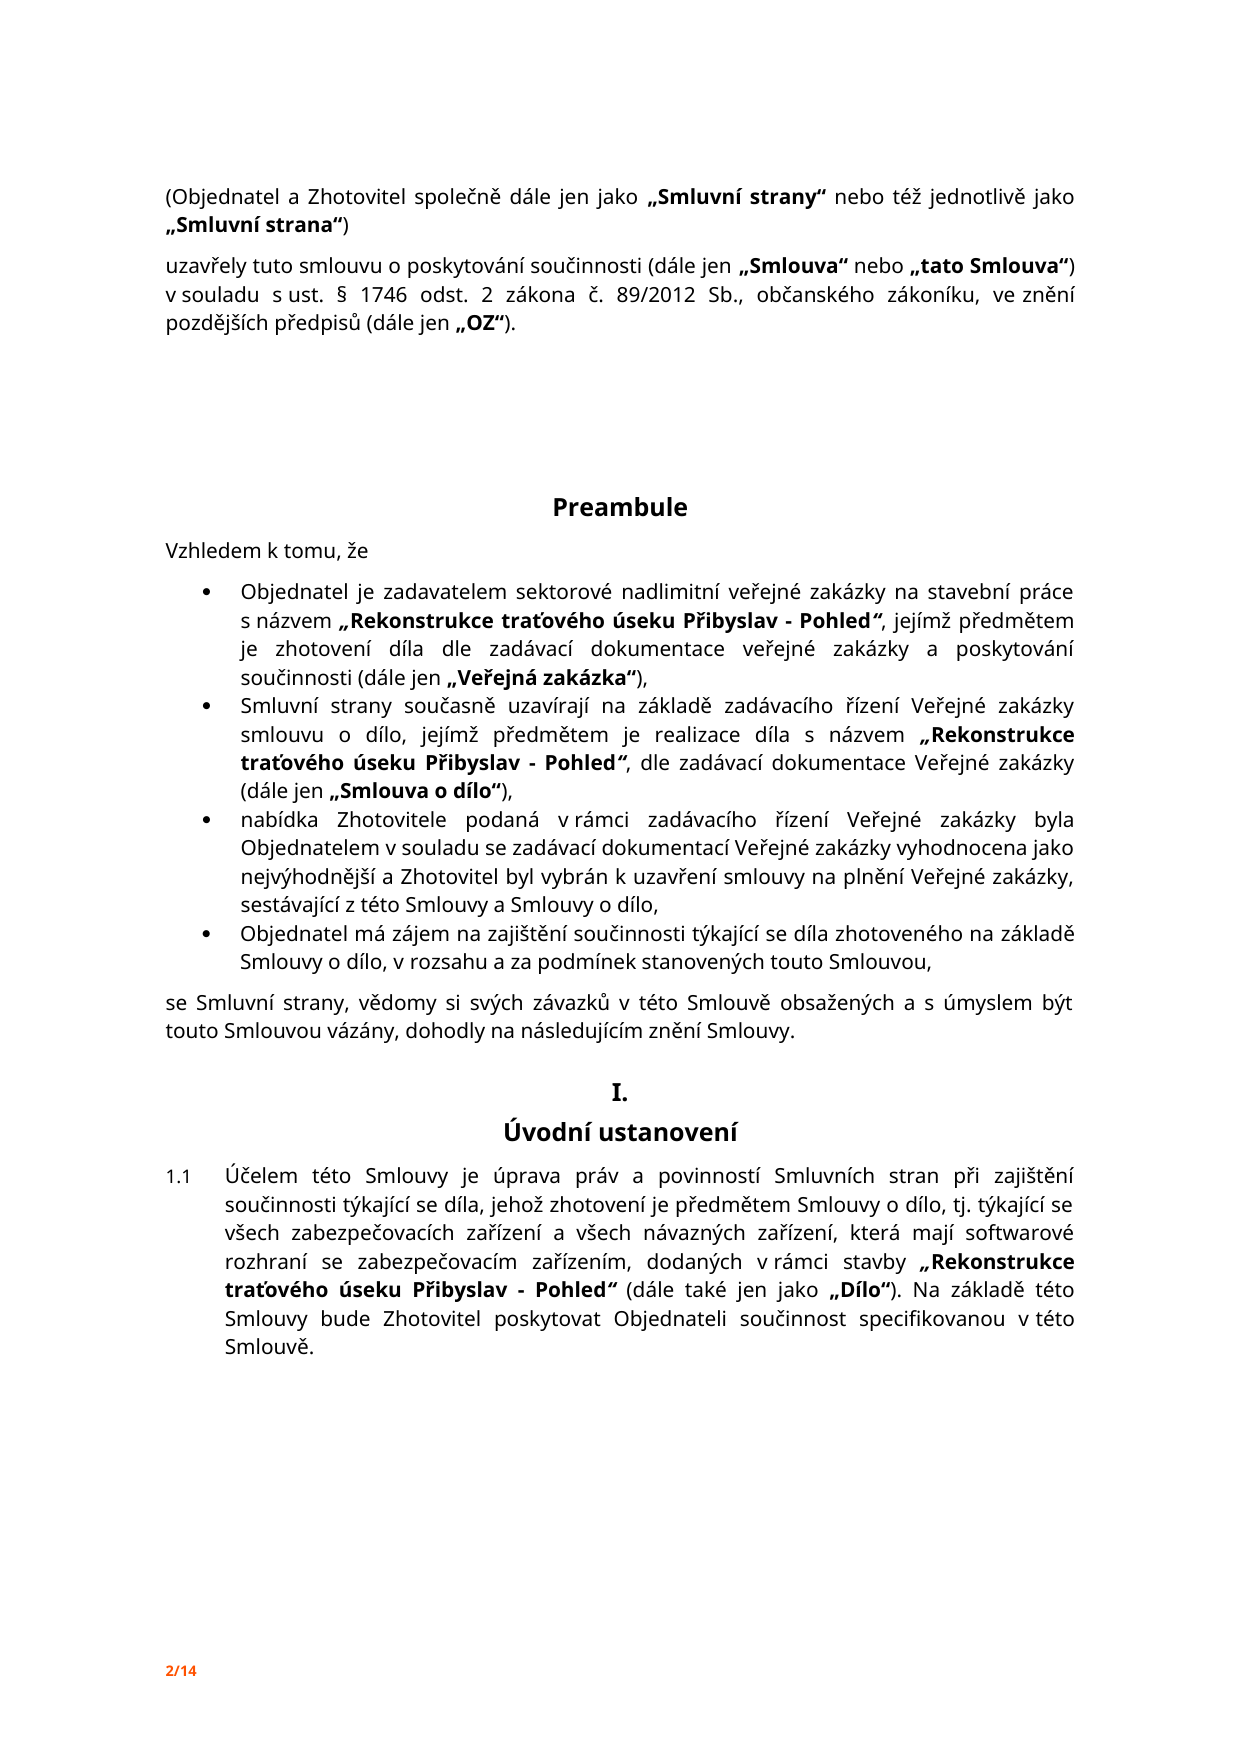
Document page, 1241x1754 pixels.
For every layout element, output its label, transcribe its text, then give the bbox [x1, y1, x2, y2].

list Smluvní strany současně uzavírají na základě zadávacího řízení Veřejné zakázky smlouvu o dílo, jejímž předmětem je realizace díla s názvem „Rekonstrukce traťového úseku Přibyslav - Pohled“, dle zadávací dokumentace Veřejné zakázky (dále jen „Smlouva o dílo“), [203, 691, 1075, 805]
text Preambule [165, 484, 1075, 524]
list Účelem této Smlouvy je úprava práv a povinností Smluvních stran při zajištění součinnosti týkající se díla, jehož zhotovení je předmětem Smlouvy o dílo, tj. týkající se všech zabezpečovacích zařízení a všech návazných zařízení, která mají softwarové rozhraní se zabezpečovacím zařízením, dodaných v rámci stavby „Rekonstrukce traťového úseku Přibyslav - Pohled“ (dále také jen jako „Dílo“). Na základě této Smlouvy bude Zhotovitel poskytovat Objednateli součinnost specifikovanou v této Smlouvě. [165, 1162, 1075, 1361]
list nabídka Zhotovitele podaná v rámci zadávacího řízení Veřejné zakázky byla Objednatelem v souladu se zadávací dokumentací Veřejné zakázky vyhodnocena jako nejvýhodnější a Zhotovitel byl vybrán k uzavření smlouvy na plnění Veřejné zakázky, sestávající z této Smlouvy a Smlouvy o dílo, [203, 805, 1075, 919]
text (Objednatel a Zhotovitel společně dále jen jako „Smluvní strany“ nebo též jednotlivě jako „Smluvní strana“) [165, 182, 1075, 239]
text se Smluvní strany, vědomy si svých závazků v této Smlouvě obsažených a s úmyslem být touto Smlouvou vázány, dohodly na následujícím znění Smlouvy. [165, 988, 1075, 1045]
list Objednatel má zájem na zajištění součinnosti týkající se díla zhotoveného na základě Smlouvy o dílo, v rozsahu a za podmínek stanovených touto Smlouvou, [203, 919, 1075, 976]
list Objednatel je zadavatelem sektorové nadlimitní veřejné zakázky na stavební práce s názvem „Rekonstrukce traťového úseku Přibyslav - Pohled“, jejímž předmětem je zhotovení díla dle zadávací dokumentace veřejné zakázky a poskytování součinnosti (dále jen „Veřejná zakázka“), [203, 577, 1075, 691]
text uzavřely tuto smlouvu o poskytování součinnosti (dále jen „Smlouva“ nebo „tato Smlouva“) v souladu s ust. § 1746 odst. 2 zákona č. 89/2012 Sb., občanského zákoníku, ve znění pozdějších předpisů (dále jen „OZ“). [165, 251, 1075, 337]
text I. Úvodní ustanovení [165, 1070, 1075, 1149]
text Vzhledem k tomu, že [165, 537, 1075, 565]
